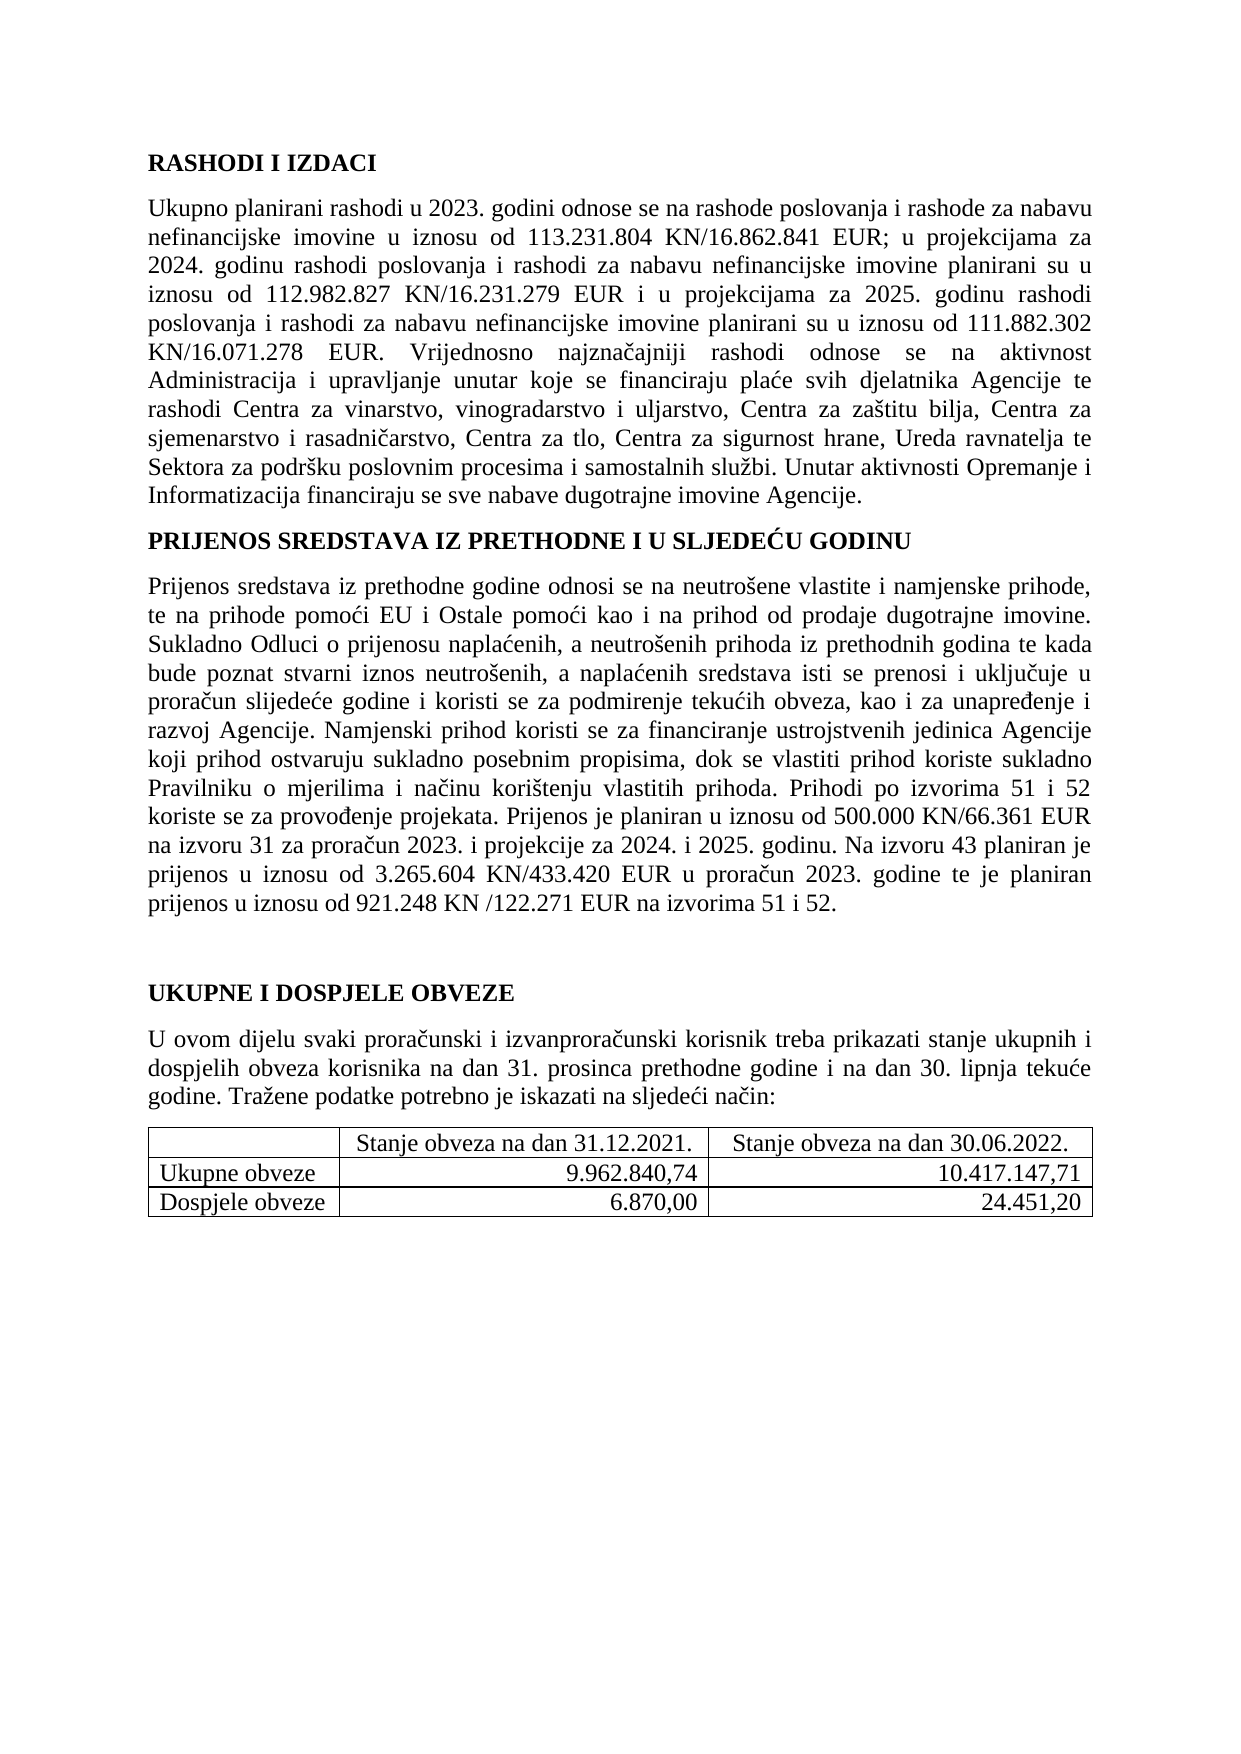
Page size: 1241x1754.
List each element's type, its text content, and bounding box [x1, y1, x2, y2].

table_cell 9.962.840,74 [340, 1158, 708, 1186]
table_cell 24.451,20 [709, 1188, 1092, 1216]
text UKUPNE I DOSPJELE OBVEZE [148, 978, 1093, 1007]
table_cell Dospjele obveze [149, 1188, 339, 1216]
text U ovom dijelu svaki proračunski i izvanproračunski korisnik treba prikazati stanje ukupnih i dospjelih obveza korisnika na dan 31. prosinca prethodne godine i na dan 30. lipnja tekuće godine. Tražene podatke potrebno je iskazati na sljedeći način: [148, 1024, 1093, 1110]
table_header Stanje obveza na dan 31.12.2021. [340, 1128, 708, 1157]
text RASHODI I IZDACI [148, 148, 1093, 176]
text Ukupno planirani rashodi u 2023. godini odnose se na rashode poslovanja i rashode za nabavu nefinancijske imovine u iznosu od 113.231.804 KN/16.862.841 EUR; u projekcijama za 2024. godinu rashodi poslovanja i rashodi za nabavu nefinancijske imovine planirani su u iznosu od 112.982.827 KN/16.231.279 EUR i u projekcijama za 2025. godinu rashodi poslovanja i rashodi za nabavu nefinancijske imovine planirani su u iznosu od 111.882.302 KN/16.071.278 EUR. Vrijednosno najznačajniji rashodi odnose se na aktivnost Administracija i upravljanje unutar koje se financiraju plaće svih djelatnika Agencije te rashodi Centra za vinarstvo, vinogradarstvo i uljarstvo, Centra za zaštitu bilja, Centra za sjemenarstvo i rasadničarstvo, Centra za tlo, Centra za sigurnost hrane, Ureda ravnatelja te Sektora za podršku poslovnim procesima i samostalnih službi. Unutar aktivnosti Opremanje i Informatizacija financiraju se sve nabave dugotrajne imovine Agencije. [148, 193, 1093, 509]
table_cell 10.417.147,71 [709, 1158, 1092, 1186]
text PRIJENOS SREDSTAVA IZ PRETHODNE I U SLJEDEĆU GODINU [148, 526, 1093, 555]
table_header [149, 1128, 339, 1157]
table_cell Ukupne obveze [149, 1158, 339, 1186]
table_cell 6.870,00 [340, 1188, 708, 1216]
text Prijenos sredstava iz prethodne godine odnosi se na neutrošene vlastite i namjenske prihode, te na prihode pomoći EU i Ostale pomoći kao i na prihod od prodaje dugotrajne imovine. Sukladno Odluci o prijenosu naplaćenih, a neutrošenih prihoda iz prethodnih godina te kada bude poznat stvarni iznos neutrošenih, a naplaćenih sredstava isti se prenosi i uključuje u proračun slijedeće godine i koristi se za podmirenje tekućih obveza, kao i za unapređenje i razvoj Agencije. Namjenski prihod koristi se za financiranje ustrojstvenih jedinica Agencije koji prihod ostvaruju sukladno posebnim propisima, dok se vlastiti prihod koriste sukladno Pravilniku o mjerilima i načinu korištenju vlastitih prihoda. Prihodi po izvorima 51 i 52 koriste se za provođenje projekata. Prijenos je planiran u iznosu od 500.000 KN/66.361 EUR na izvoru 31 za proračun 2023. i projekcije za 2024. i 2025. godinu. Na izvoru 43 planiran je prijenos u iznosu od 3.265.604 KN/433.420 EUR u proračun 2023. godine te je planiran prijenos u iznosu od 921.248 KN /122.271 EUR na izvorima 51 i 52. [148, 571, 1093, 916]
table_header Stanje obveza na dan 30.06.2022. [709, 1128, 1092, 1157]
